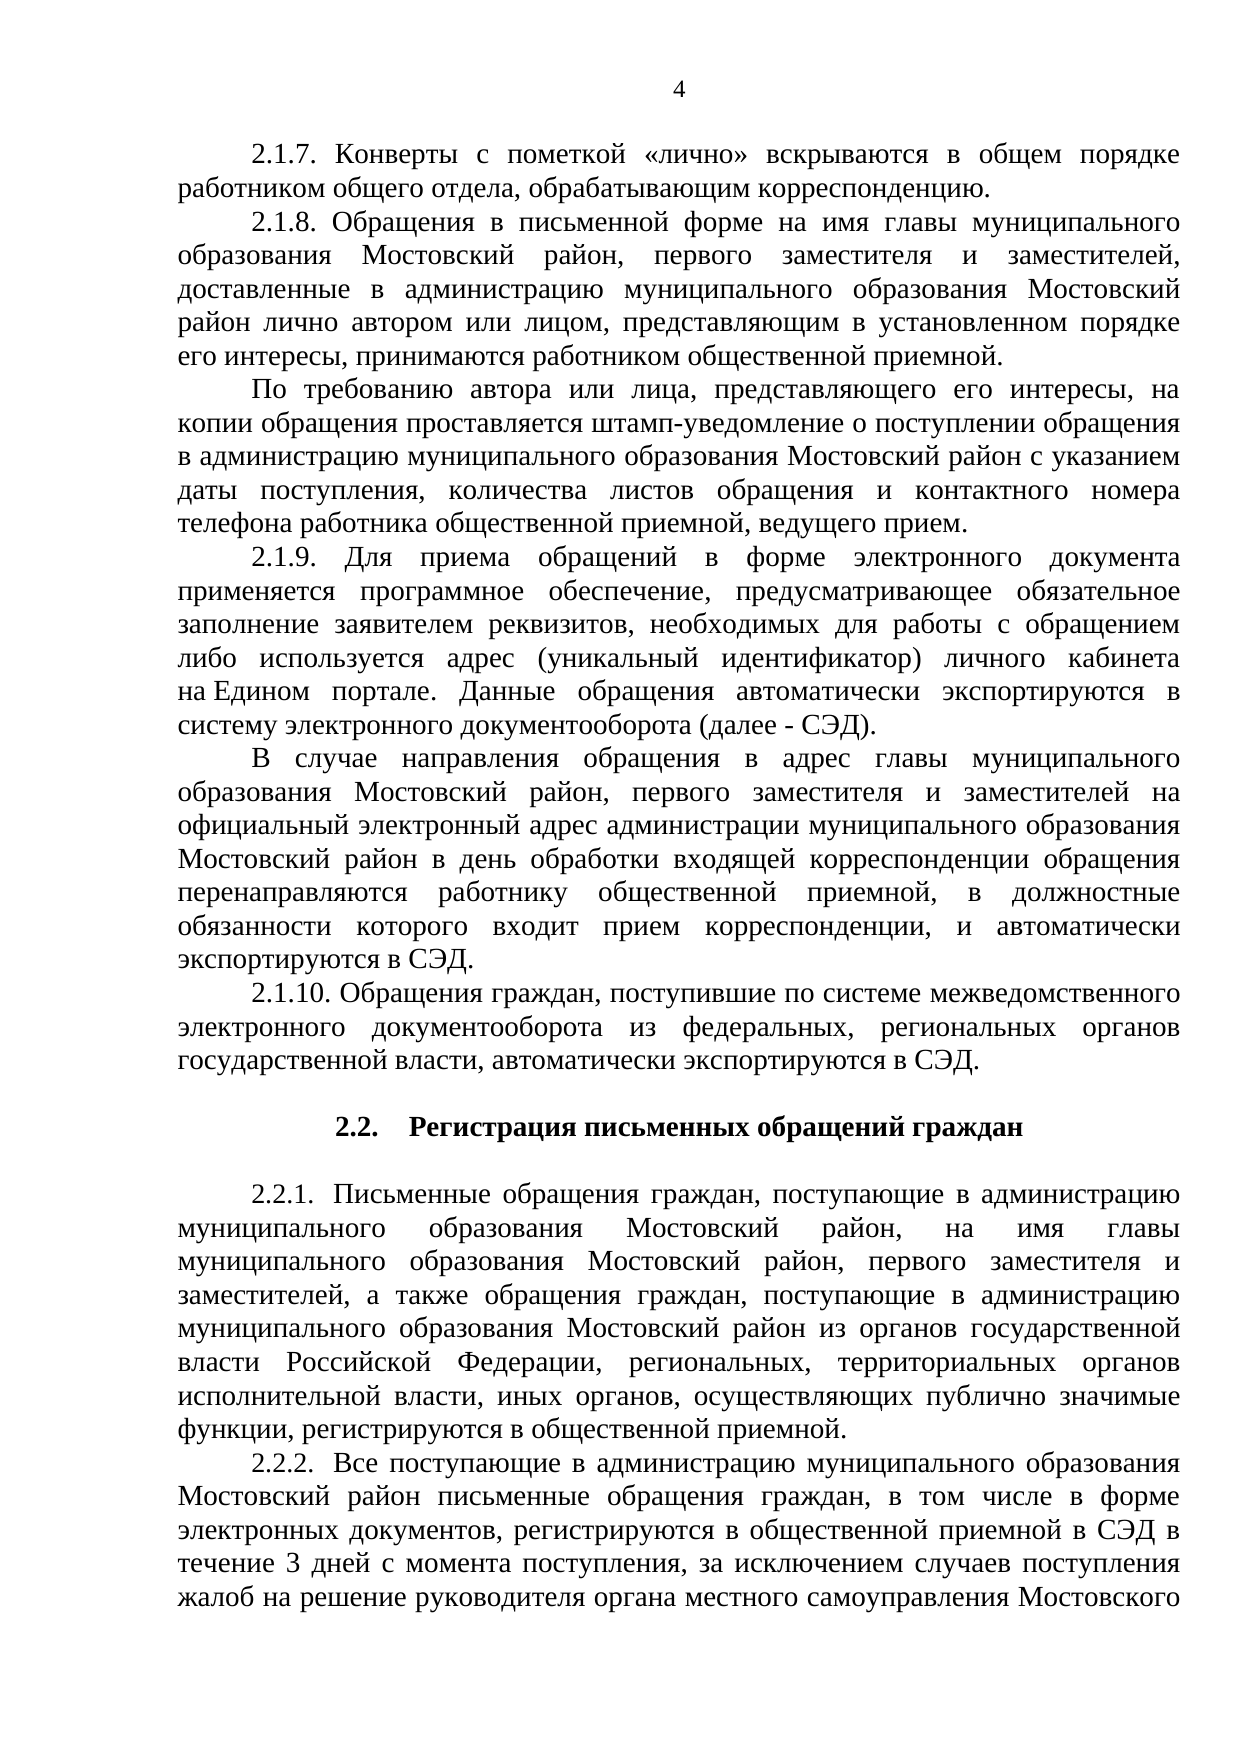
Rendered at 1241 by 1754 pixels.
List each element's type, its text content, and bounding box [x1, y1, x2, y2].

text 2.1.7. Конверты с пометкой «лично» вскрываются в общем порядке работником общего отдела, обрабатывающим корреспонденцию. [177, 137, 1181, 204]
list Письменные обращения граждан, поступающие в администрацию муниципального образования Мостовский район, на имя главы муниципального образования Мостовский район, первого заместителя и заместителей, а также обращения граждан, поступающие в администрацию муниципального образования Мостовский район из органов государственной власти Российской Федерации, региональных, территориальных органов исполнительной власти, иных органов, осуществляющих публично значимые функции, регистрируются в общественной приемной. [177, 1176, 1181, 1445]
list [177, 1445, 1181, 1612]
text 2.1.10. Обращения граждан, поступившие по системе межведомственного электронного документооборота из федеральных, региональных органов государственной власти, автоматически экспортируются в СЭД. [177, 975, 1181, 1076]
list Регистрация письменных обращений граждан [177, 1109, 1181, 1143]
text В случае направления обращения в адрес главы муниципального образования Мостовский район, первого заместителя и заместителей на официальный электронный адрес администрации муниципального образования Мостовский район в день обработки входящей корреспонденции обращения перенаправляются работнику общественной приемной, в должностные обязанности которого входит прием корреспонденции, и автоматически экспортируются в СЭД. [177, 740, 1181, 975]
text 2.1.8. Обращения в письменной форме на имя главы муниципального образования Мостовский район, первого заместителя и заместителей, доставленные в администрацию муниципального образования Мостовский район лично автором или лицом, представляющим в установленном порядке его интересы, принимаются работником общественной приемной. [177, 204, 1181, 371]
text По требованию автора или лица, представляющего его интересы, на копии обращения проставляется штамп-уведомление о поступлении обращения в администрацию муниципального образования Мостовский район с указанием даты поступления, количества листов обращения и контактного номера телефона работника общественной приемной, ведущего прием. [177, 371, 1181, 539]
text 2.1.9. Для приема обращений в форме электронного документа применяется программное обеспечение, предусматривающее обязательное заполнение заявителем реквизитов, необходимых для работы с обращением либо используется адрес (уникальный идентификатор) личного кабинета на Едином портале. Данные обращения автоматически экспортируются в систему электронного документооборота (далее - СЭД). [177, 539, 1181, 740]
